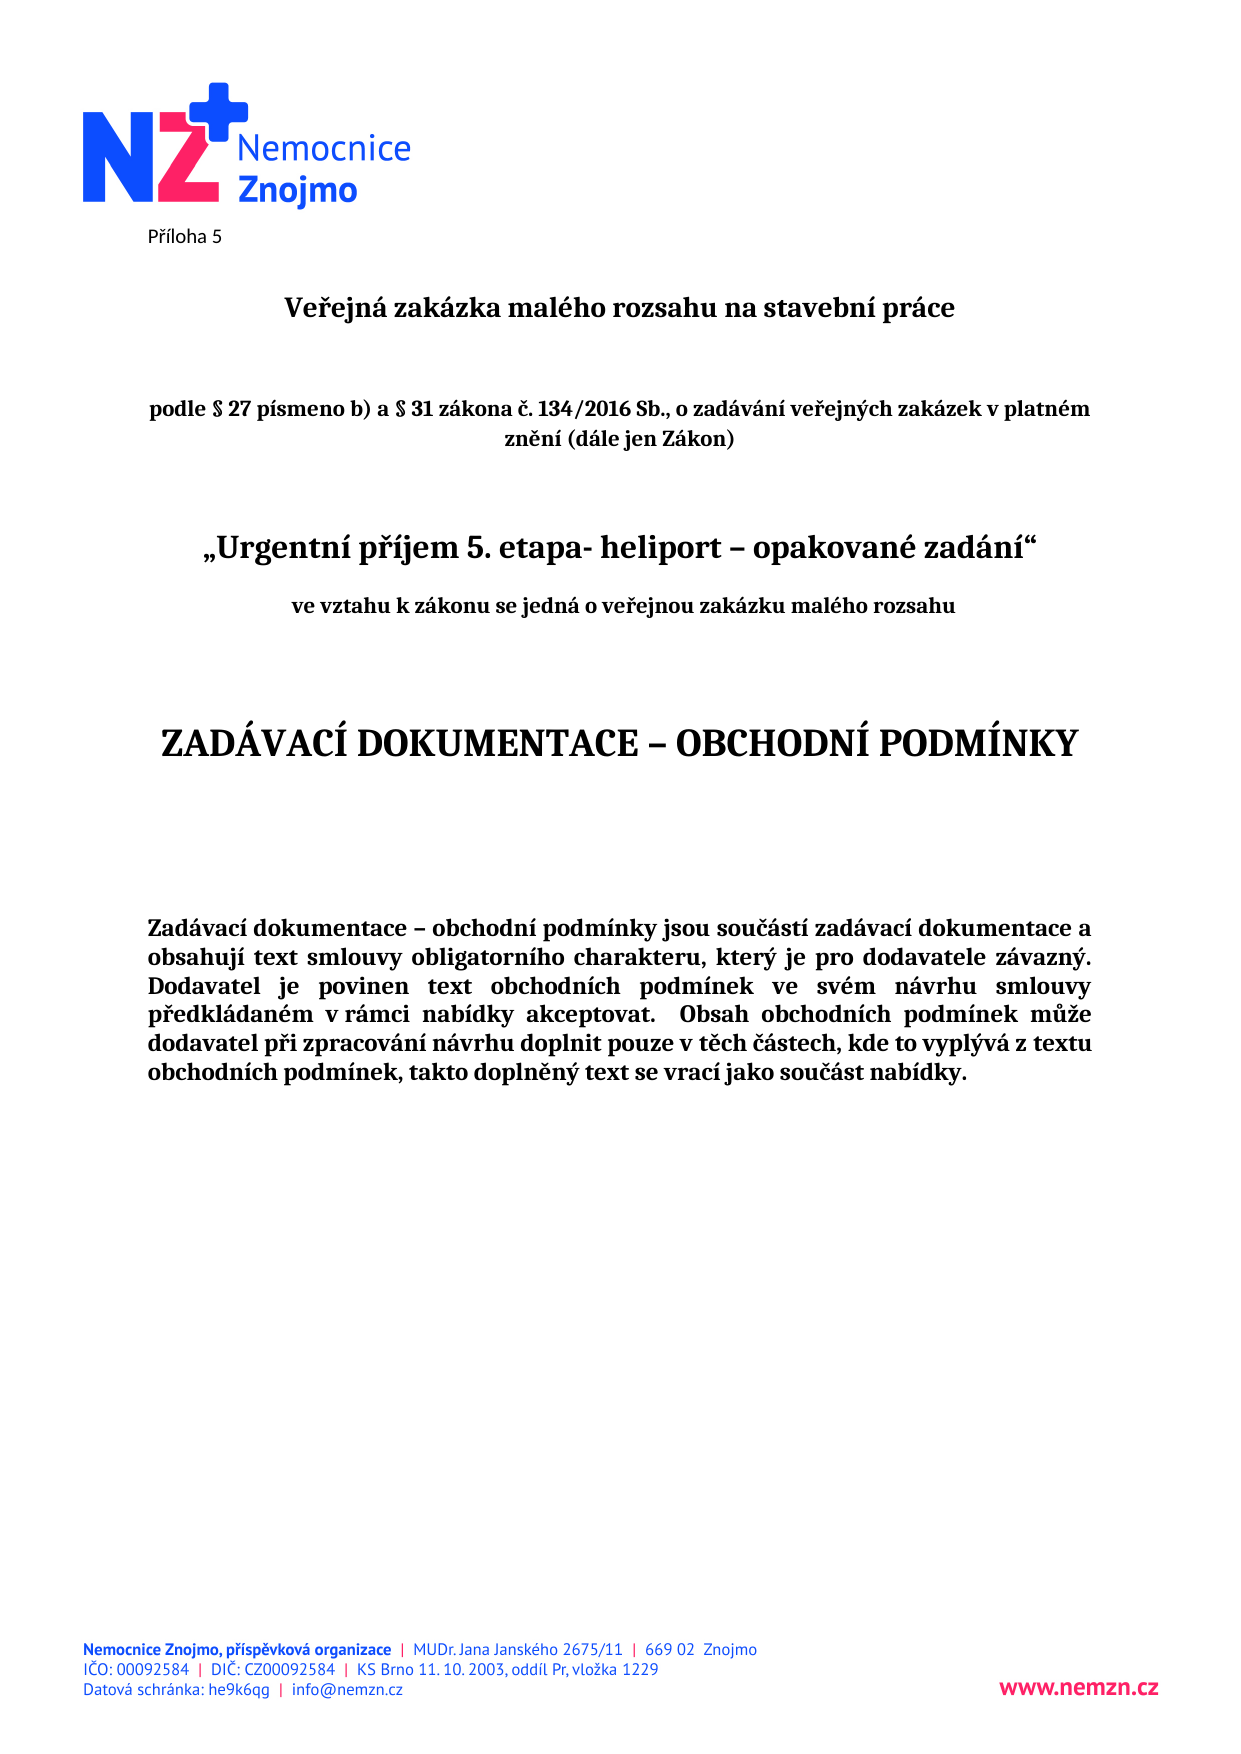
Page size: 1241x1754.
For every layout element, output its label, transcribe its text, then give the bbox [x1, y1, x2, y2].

text Zadávací dokumentace – Obchodní podmínky [148, 721, 1092, 766]
picture [0, 0, 1236, 216]
text podle § 27 písmeno b) a § 31 zákona č. 134/2016 Sb., o zadávání veřejných zakázek v platném znění (dále jen Zákon) [148, 396, 1092, 452]
text „Urgentní příjem 5. etapa- heliport – opakované zadání“ [148, 528, 1092, 566]
picture [0, 1631, 1241, 1754]
text Veřejná zakázka malého rozsahu na stavební práce [148, 291, 1092, 325]
text ve vztahu k zákonu se jedná o veřejnou zakázku malého rozsahu [148, 593, 1092, 619]
text Příloha 5 [148, 216, 1092, 249]
title Zadávací dokumentace – obchodní podmínky jsou součástí zadávací dokumentace a obsahují text smlouvy obligatorního charakteru, který je pro dodavatele závazný. Dodavatel je povinen text obchodních podmínek ve svém návrhu smlouvy předkládaném v rámci nabídky akceptovat. Obsah obchodních podmínek může dodavatel při zpracování návrhu doplnit pouze v těch částech, kde to vyplývá z textu obchodních podmínek, takto doplněný text se vrací jako součást nabídky. [148, 914, 1092, 1087]
